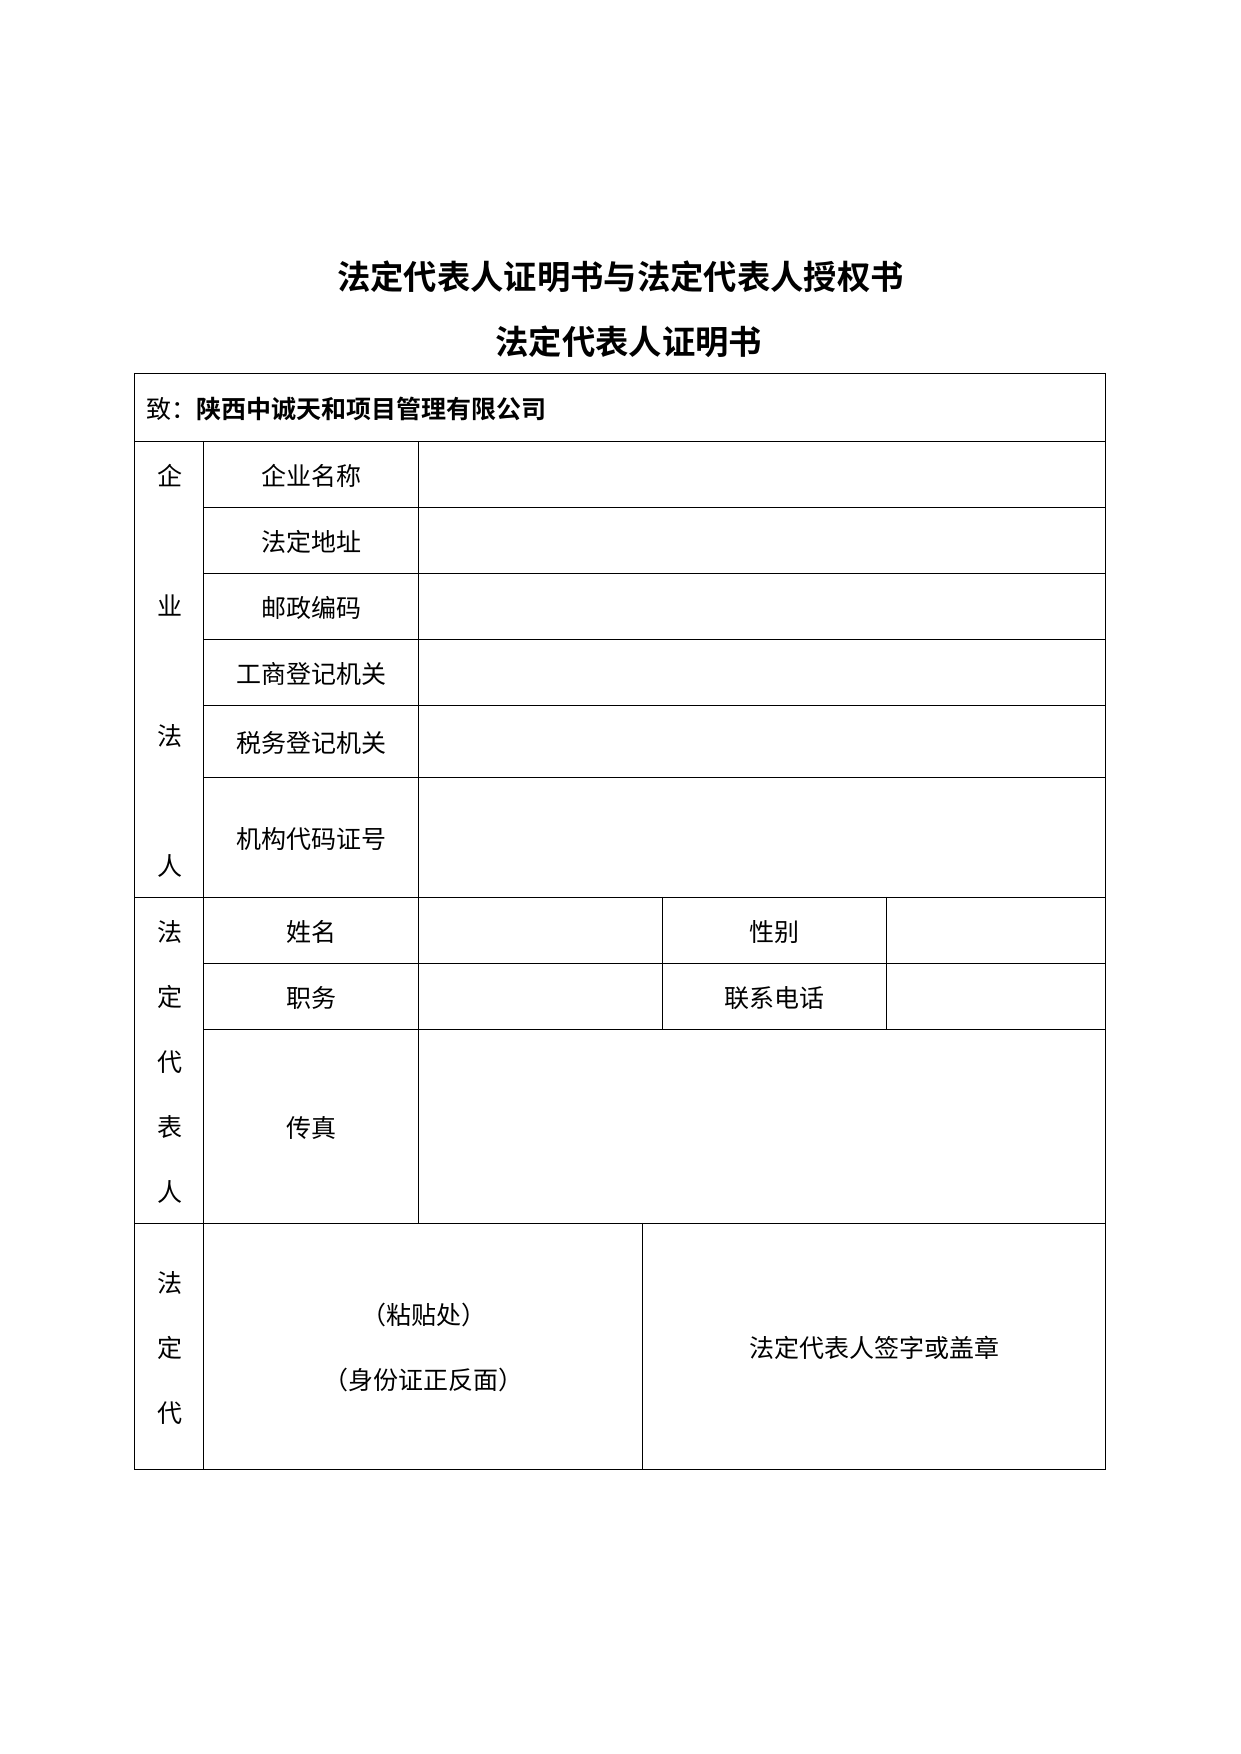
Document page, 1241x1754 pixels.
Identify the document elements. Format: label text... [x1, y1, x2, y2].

table_cell [419, 574, 1105, 639]
table_cell [419, 508, 1105, 573]
table_cell [419, 706, 1105, 777]
table_cell 法定代表人 [135, 898, 203, 1223]
text 法定代表人证明书与法定代表人授权书 [187, 243, 1053, 308]
table_cell [419, 1030, 1105, 1223]
table_cell [419, 442, 1105, 507]
table_cell 邮政编码 [204, 574, 418, 639]
table_cell [887, 898, 1105, 963]
table_cell 联系电话 [663, 964, 886, 1029]
table_cell 职务 [204, 964, 418, 1029]
table_cell 法定代表人签字或盖章 [643, 1224, 1105, 1469]
table_cell 传真 [204, 1030, 418, 1223]
table_cell 工商登记机关 [204, 640, 418, 705]
table_cell 机构代码证号 [204, 778, 418, 897]
table_cell 法定代表人身份证复印件 [135, 1224, 203, 1469]
table_cell 姓名 [204, 898, 418, 963]
table_cell [419, 898, 662, 963]
table_cell [419, 778, 1105, 897]
table_cell [887, 964, 1105, 1029]
table_cell 法定地址 [204, 508, 418, 573]
table_cell 企业名称 [204, 442, 418, 507]
table_cell 性别 [663, 898, 886, 963]
table_cell [419, 964, 662, 1029]
text 法定代表人证明书 [187, 308, 1053, 373]
table_cell 税务登记机关 [204, 706, 418, 777]
table_header 致：陕西中诚天和项目管理有限公司 [135, 374, 1105, 441]
table_cell （粘贴处） （身份证正反面） [204, 1224, 642, 1469]
table_cell 企 业 法 人 [135, 442, 203, 897]
table_cell [419, 640, 1105, 705]
